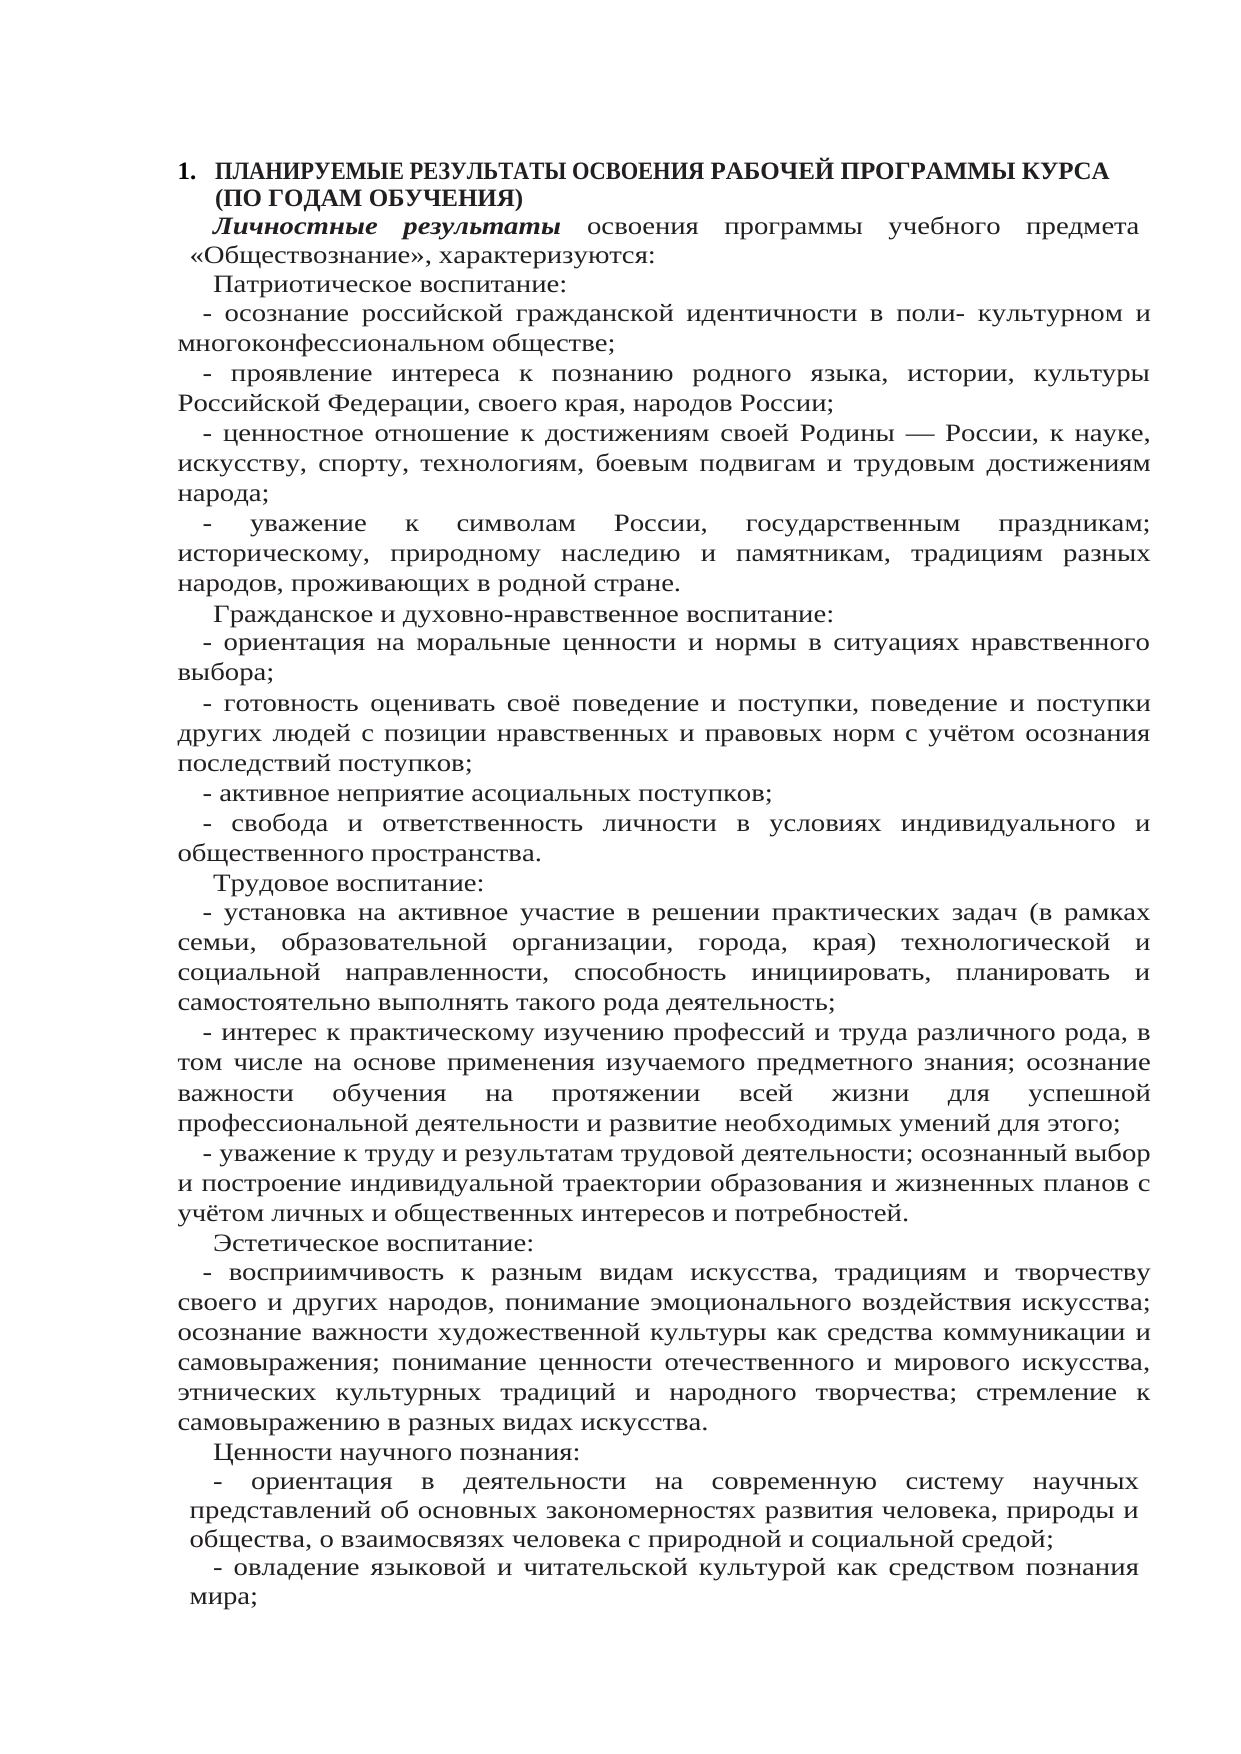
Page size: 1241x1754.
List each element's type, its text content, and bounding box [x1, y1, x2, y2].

text - овладение языковой и читательской культурой как средством познания мира; [189, 1552, 1140, 1610]
text - восприимчивость к разным видам искусства, традициям и творчеству своего и других народов, понимание эмоционального воздействия искусства; осознание важности художественной культуры как средства коммуникации и самовыражения; понимание ценности отечественного и мирового искусства, этнических культурных традиций и народного творчества; стремление к самовыражению в разных видах искусства. [177, 1257, 1152, 1436]
text Гражданское и духовно-нравственное воспитание: [189, 599, 1140, 627]
text - осознание российской гражданской идентичности в поли- культурном и многоконфессиональном обществе; [177, 298, 1152, 356]
text - уважение к символам России, государственным праздникам; историческому, природному наследию и памятникам, традициям разных народов, проживающих в родной стране. [177, 508, 1152, 597]
text - уважение к труду и результатам трудовой деятельности; осознанный выбор и построение индивидуальной траектории образования и жизненных планов с учётом личных и общественных интересов и потребностей. [177, 1138, 1152, 1227]
text - ориентация в деятельности на современную систему научных представлений об основных закономерностях развития человека, природы и общества, о взаимосвязях человека с природной и социальной средой; [189, 1466, 1140, 1552]
text Патриотическое воспитание: [189, 269, 1140, 298]
text - установка на активное участие в решении практических задач (в рамках семьи, образовательной организации, города, края) технологической и социальной направленности, способность инициировать, планировать и самостоятельно выполнять такого рода деятельность; [177, 897, 1152, 1016]
text - активное неприятие асоциальных поступков; [177, 778, 1152, 807]
text Эстетическое воспитание: [189, 1228, 1140, 1257]
text - проявление интереса к познанию родного языка, истории, культуры Российской Федерации, своего края, народов России; [177, 358, 1152, 417]
text Ценности научного познания: [189, 1437, 1140, 1466]
text - ориентация на моральные ценности и нормы в ситуациях нравственного выбора; [177, 627, 1152, 686]
text Личностные результаты освоения программы учебного предмета «Обществознание», характеризуются: [189, 211, 1140, 269]
text - интерес к практическому изучению профессий и труда различного рода, в том числе на основе применения изучаемого предметного знания; осознание важности обучения на протяжении всей жизни для успешной профессиональной деятельности и развитие необходимых умений для этого; [177, 1017, 1152, 1136]
text - ценностное отношение к достижениям своей Родины — России, к науке, искусству, спорту, технологиям, боевым подвигам и трудовым достижениям народа; [177, 418, 1152, 507]
text - свобода и ответственность личности в условиях индивидуального и общественного пространства. [177, 808, 1152, 867]
text Трудовое воспитание: [189, 868, 1140, 897]
subtitle ПЛАНИРУЕМЫЕ РЕЗУЛЬТАТЫ ОСВОЕНИЯ РАБОЧЕЙ ПРОГРАММЫ КУРСА (ПО ГОДАМ ОБУЧЕНИЯ) [177, 158, 1138, 211]
text - готовность оценивать своё поведение и поступки, поведение и поступки других людей с позиции нравственных и правовых норм с учётом осознания последствий поступков; [177, 688, 1152, 777]
